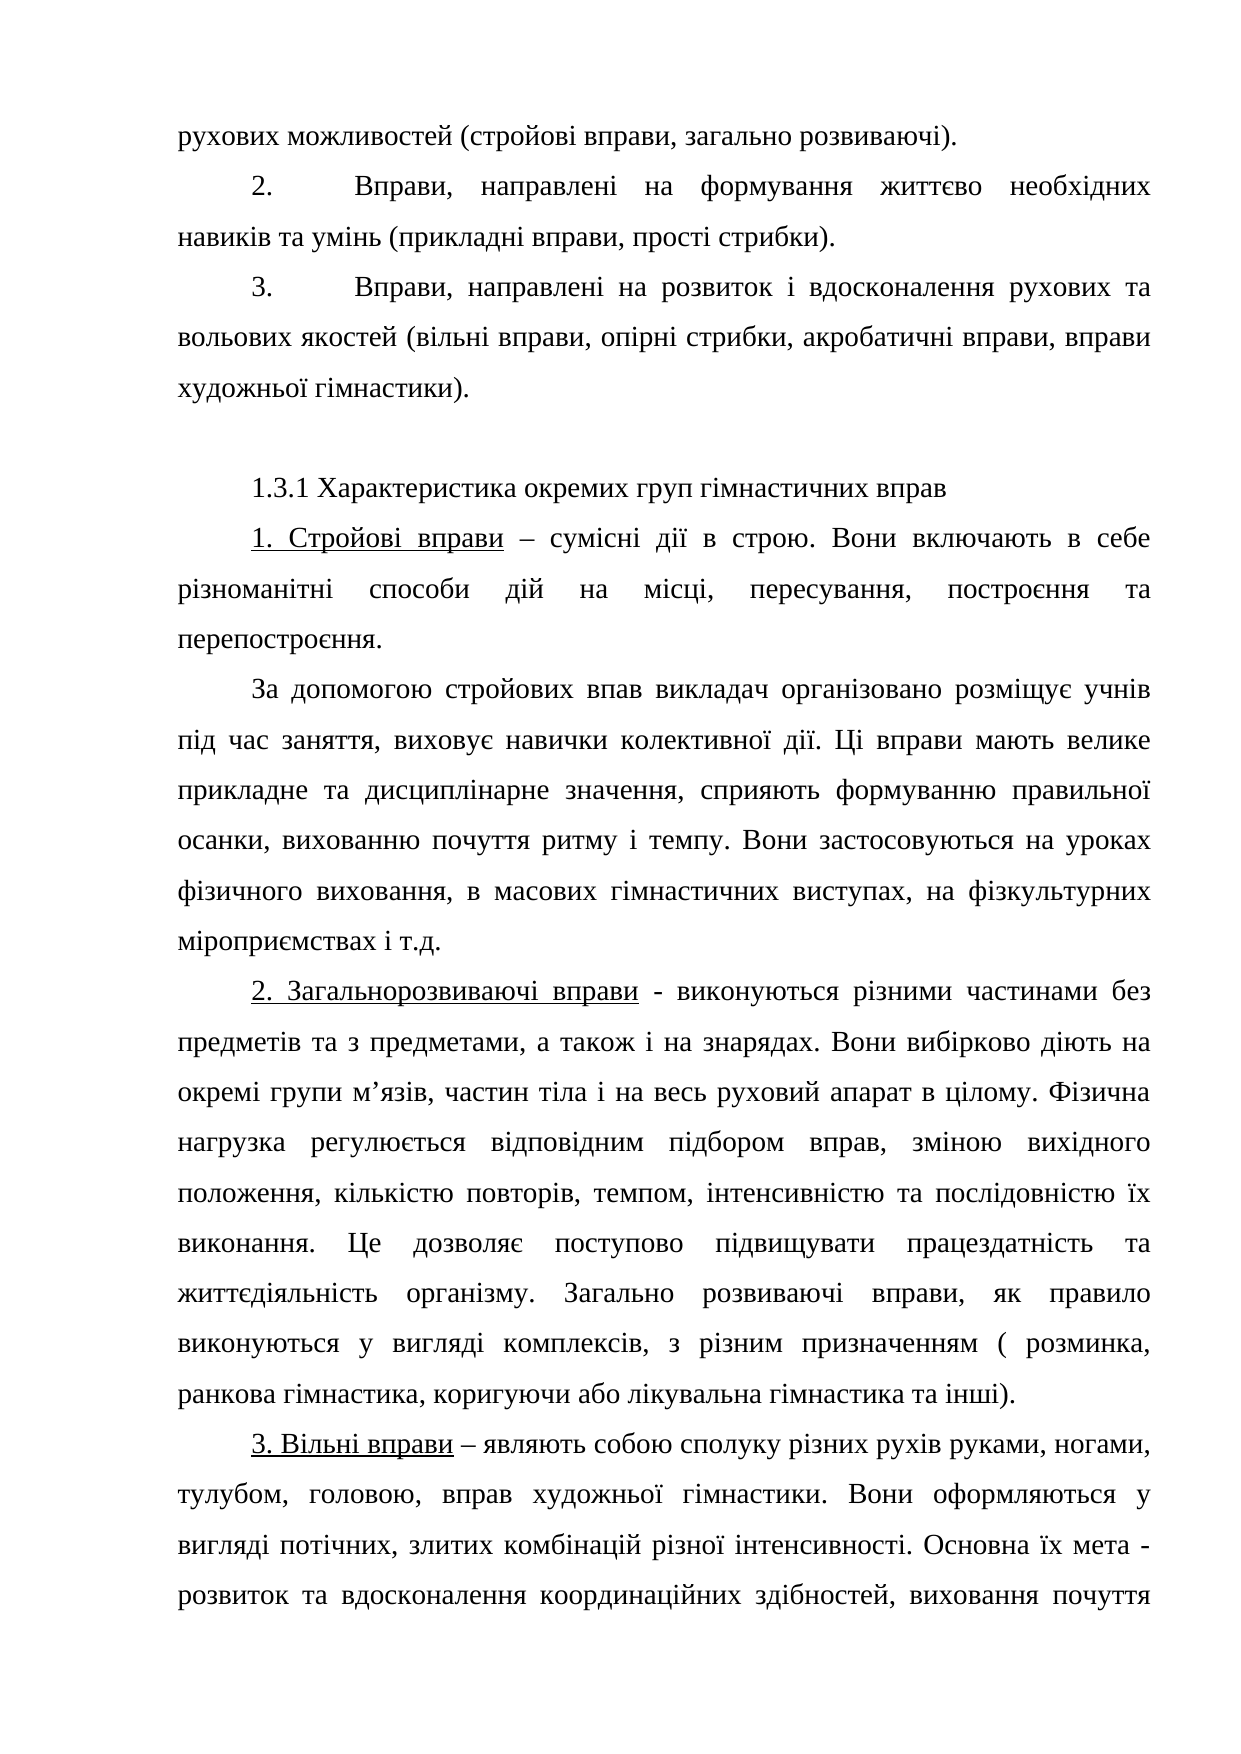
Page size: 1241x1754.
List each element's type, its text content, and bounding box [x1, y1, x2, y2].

list Вправи, направлені на формування життєво необхідних навиків та умінь (прикладні вправи, прості стрибки). [177, 168, 1152, 252]
list Вправи, направлені на розвиток і вдосконалення рухових та вольових якостей (вільні вправи, опірні стрибки, акробатичні вправи, вправи художньої гімнастики). [177, 269, 1152, 403]
text За допомогою стройових впав викладач організовано розміщує учнів під час заняття, виховує навички колективної дії. Ці вправи мають велике прикладне та дисциплінарне значення, сприяють формуванню правильної осанки, вихованню почуття ритму і темпу. Вони застосовуються на уроках фізичного виховання, в масових гімнастичних виступах, на фізкультурних міроприємствах і т.д. [177, 672, 1152, 957]
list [177, 118, 1152, 152]
text 1. Стройові вправи – сумісні дії в строю. Вони включають в себе різноманітні способи дій на місці, пересування, построєння та перепостроєння. [177, 521, 1152, 655]
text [177, 1426, 1152, 1611]
text 1.3.1 Характеристика окремих груп гімнастичних вправ [177, 470, 1152, 504]
text 2. Загальнорозвиваючі вправи - виконуються різними частинами без предметів та з предметами, а також і на знарядах. Вони вибірково діють на окремі групи м’язів, частин тіла і на весь руховий апарат в цілому. Фізична нагрузка регулюється відповідним підбором вправ, зміною вихідного положення, кількістю повторів, темпом, інтенсивністю та послідовністю їх виконання. Це дозволяє поступово підвищувати працездатність та життєдіяльність організму. Загально розвиваючі вправи, як правило виконуються у вигляді комплексів, з різним призначенням ( розминка, ранкова гімнастика, коригуючи або лікувальна гімнастика та інші). [177, 973, 1152, 1409]
